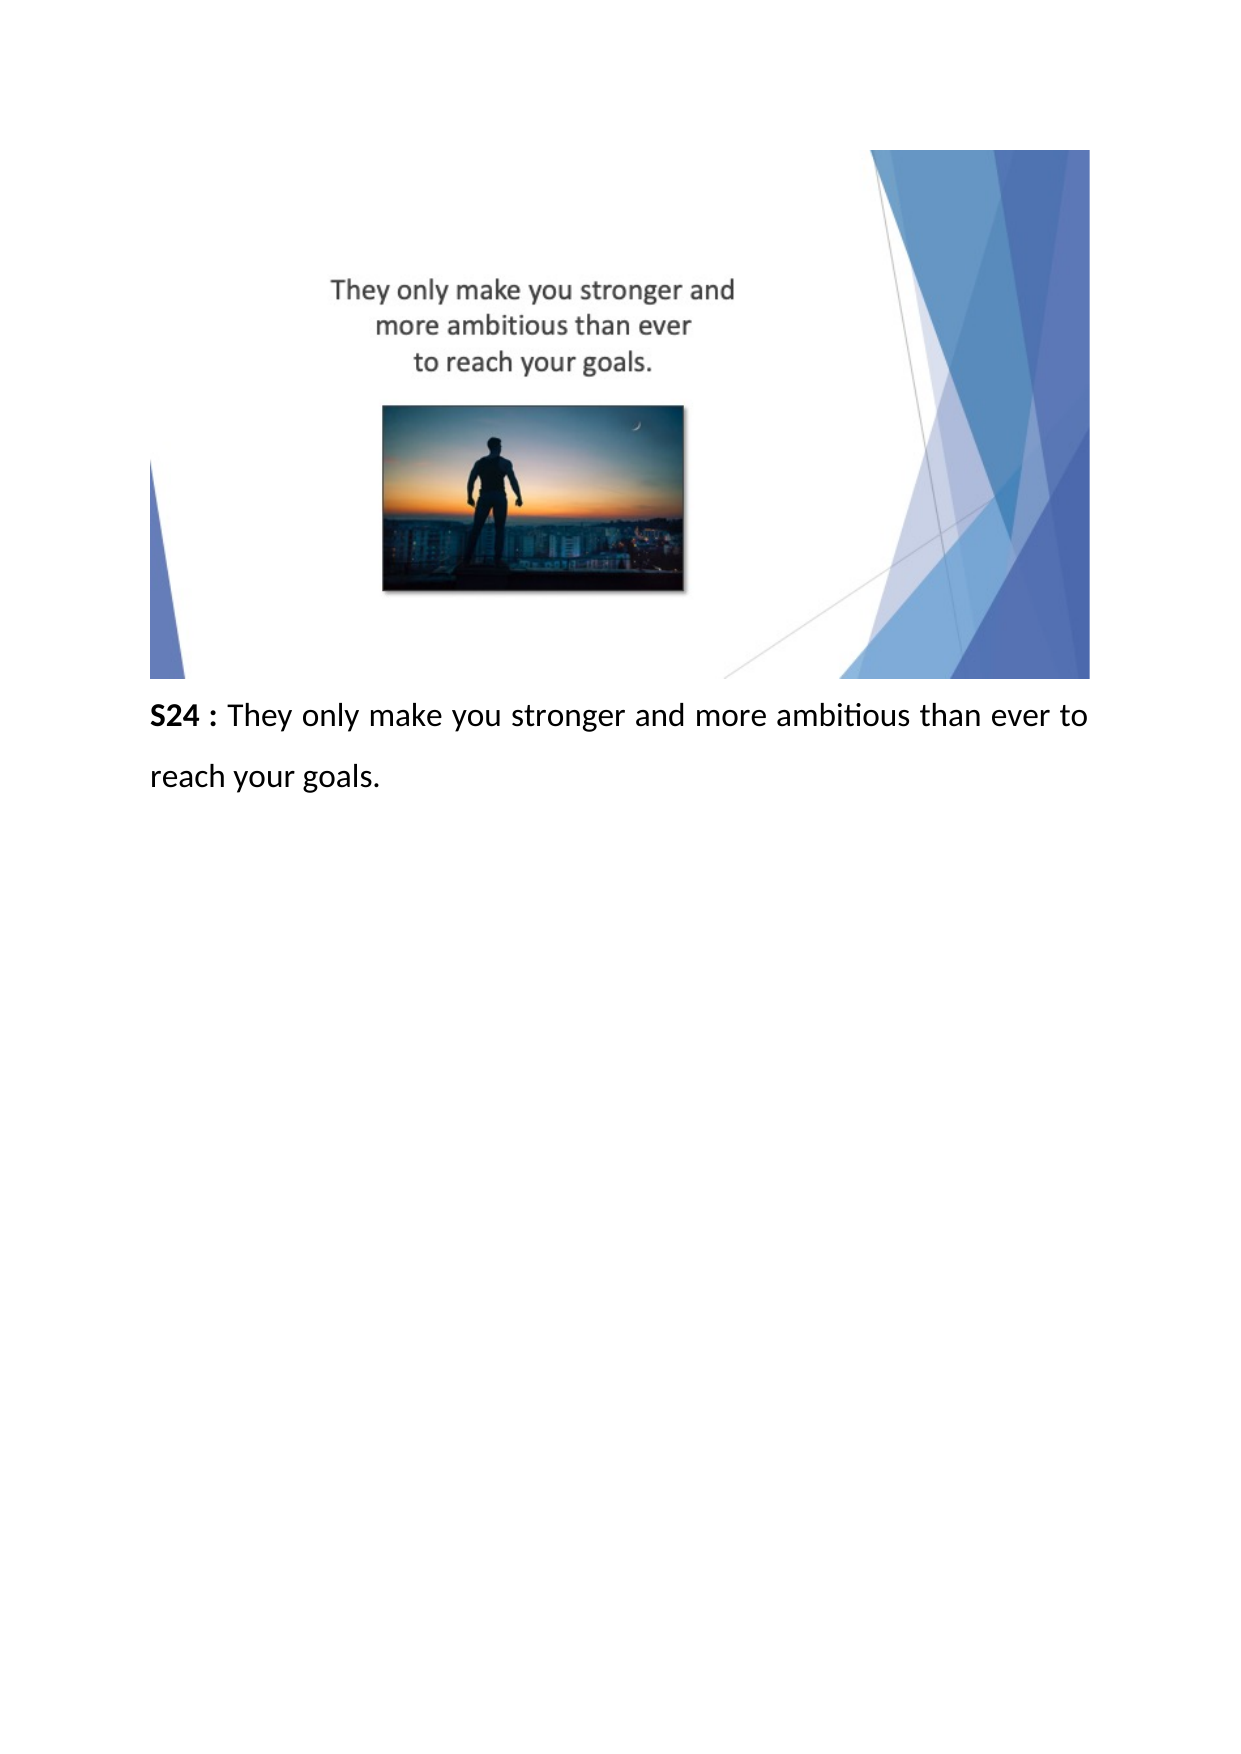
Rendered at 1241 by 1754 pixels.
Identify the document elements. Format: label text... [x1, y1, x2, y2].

text S24 : They only make you stronger and more ambitious than ever to reach your goals. [150, 694, 1090, 796]
picture [150, 150, 1090, 679]
